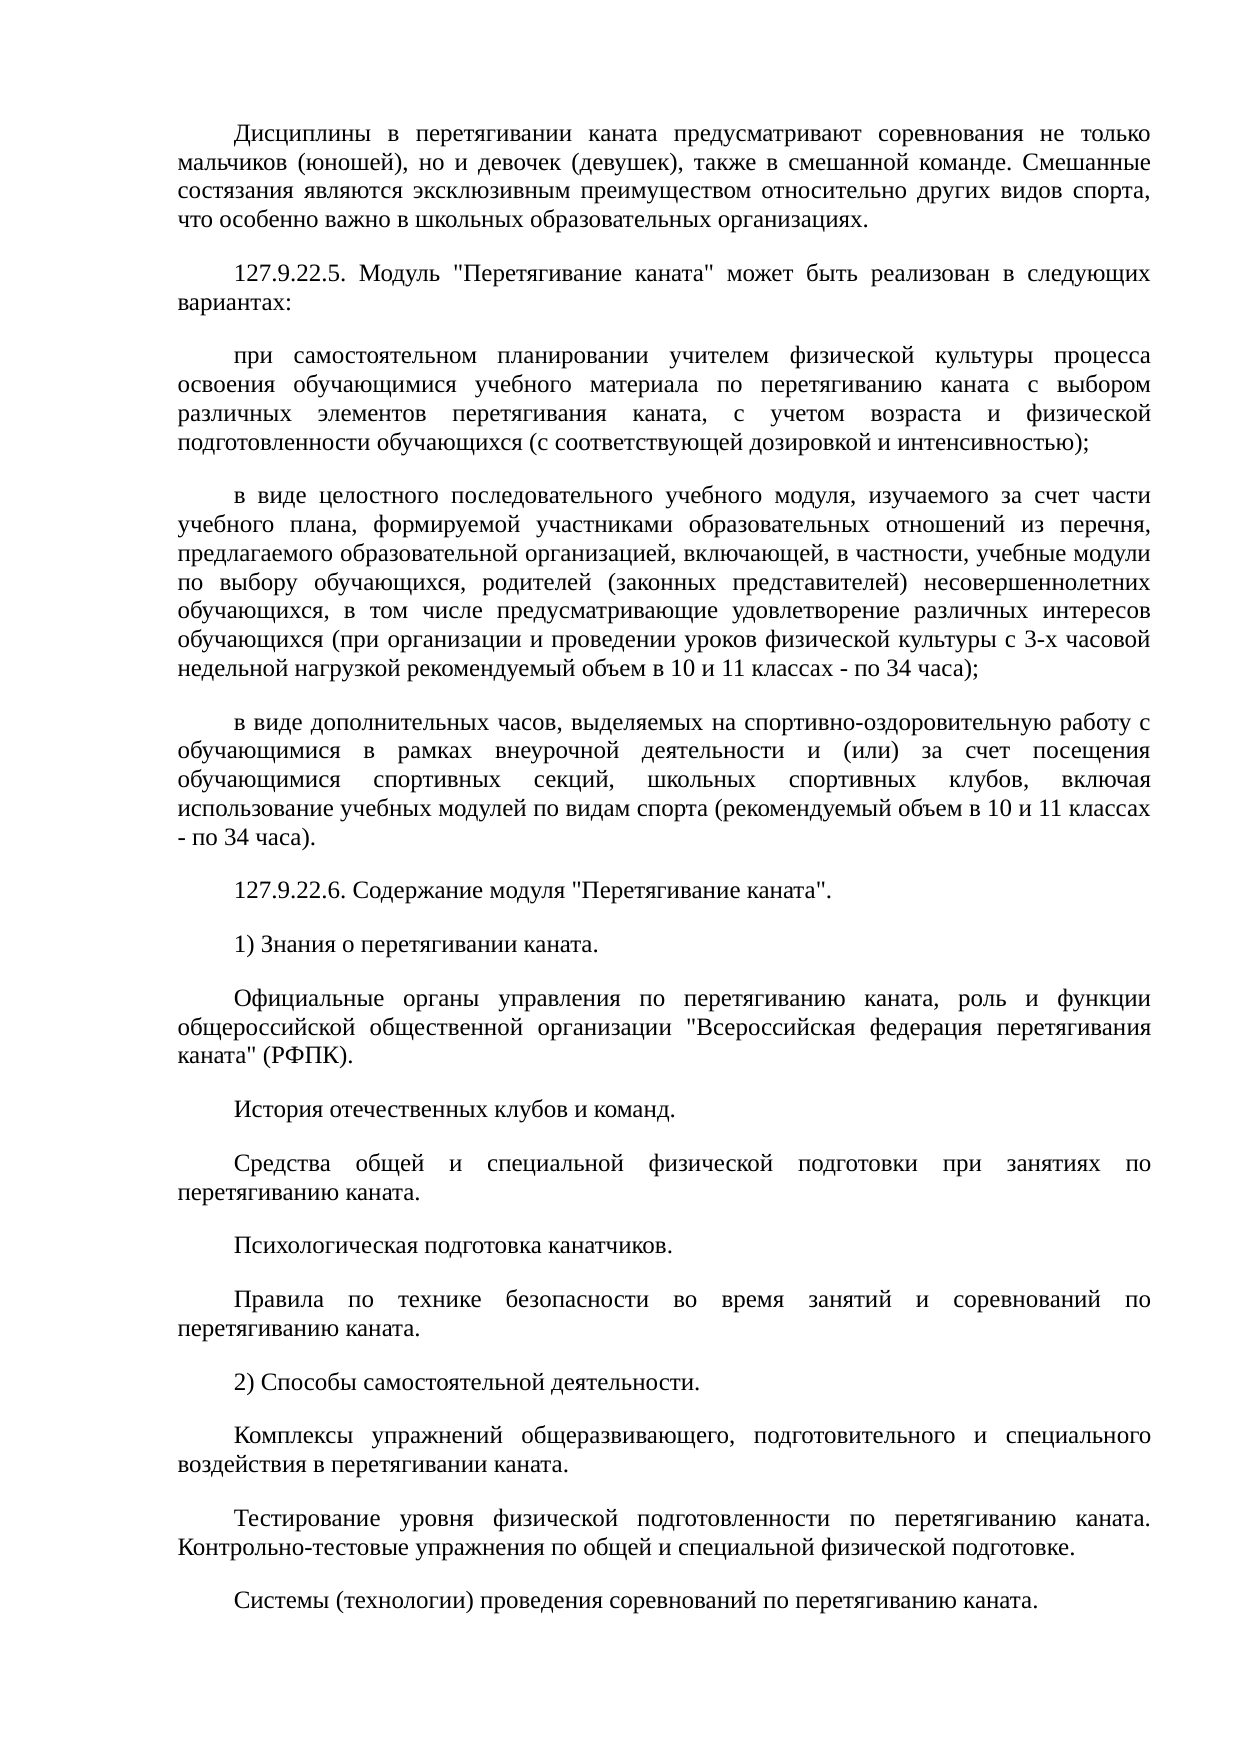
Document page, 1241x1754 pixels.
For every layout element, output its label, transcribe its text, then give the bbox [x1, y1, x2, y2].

text Системы (технологии) проведения соревнований по перетягиванию каната. [177, 1586, 1152, 1614]
text Официальные органы управления по перетягиванию каната, роль и функции общероссийской общественной организации "Всероссийская федерация перетягивания каната" (РФПК). [177, 983, 1152, 1069]
text Правила по технике безопасности во время занятий и соревнований по перетягиванию каната. [177, 1284, 1152, 1342]
text в виде дополнительных часов, выделяемых на спортивно-оздоровительную работу с обучающимися в рамках внеурочной деятельности и (или) за счет посещения обучающимися спортивных секций, школьных спортивных клубов, включая использование учебных модулей по видам спорта (рекомендуемый объем в 10 и 11 классах - по 34 часа). [177, 707, 1152, 851]
text Комплексы упражнений общеразвивающего, подготовительного и специального воздействия в перетягивании каната. [177, 1421, 1152, 1478]
text 127.9.22.5. Модуль "Перетягивание каната" может быть реализован в следующих вариантах: [177, 258, 1152, 316]
text 127.9.22.6. Содержание модуля "Перетягивание каната". [177, 876, 1152, 904]
text Тестирование уровня физической подготовленности по перетягиванию каната. Контрольно-тестовые упражнения по общей и специальной физической подготовке. [177, 1503, 1152, 1561]
text Средства общей и специальной физической подготовки при занятиях по перетягиванию каната. [177, 1148, 1152, 1206]
text Психологическая подготовка канатчиков. [177, 1231, 1152, 1259]
text История отечественных клубов и команд. [177, 1094, 1152, 1123]
text в виде целостного последовательного учебного модуля, изучаемого за счет части учебного плана, формируемой участниками образовательных отношений из перечня, предлагаемого образовательной организацией, включающей, в частности, учебные модули по выбору обучающихся, родителей (законных представителей) несовершеннолетних обучающихся, в том числе предусматривающие удовлетворение различных интересов обучающихся (при организации и проведении уроков физической культуры с 3-х часовой недельной нагрузкой рекомендуемый объем в 10 и 11 классах - по 34 часа); [177, 481, 1152, 682]
text при самостоятельном планировании учителем физической культуры процесса освоения обучающимися учебного материала по перетягиванию каната с выбором различных элементов перетягивания каната, с учетом возраста и физической подготовленности обучающихся (с соответствующей дозировкой и интенсивностью); [177, 341, 1152, 456]
text 1) Знания о перетягивании каната. [177, 929, 1152, 958]
text Дисциплины в перетягивании каната предусматривают соревнования не только мальчиков (юношей), но и девочек (девушек), также в смешанной команде. Смешанные состязания являются эксклюзивным преимуществом относительно других видов спорта, что особенно важно в школьных образовательных организациях. [177, 118, 1152, 233]
text 2) Способы самостоятельной деятельности. [177, 1367, 1152, 1396]
